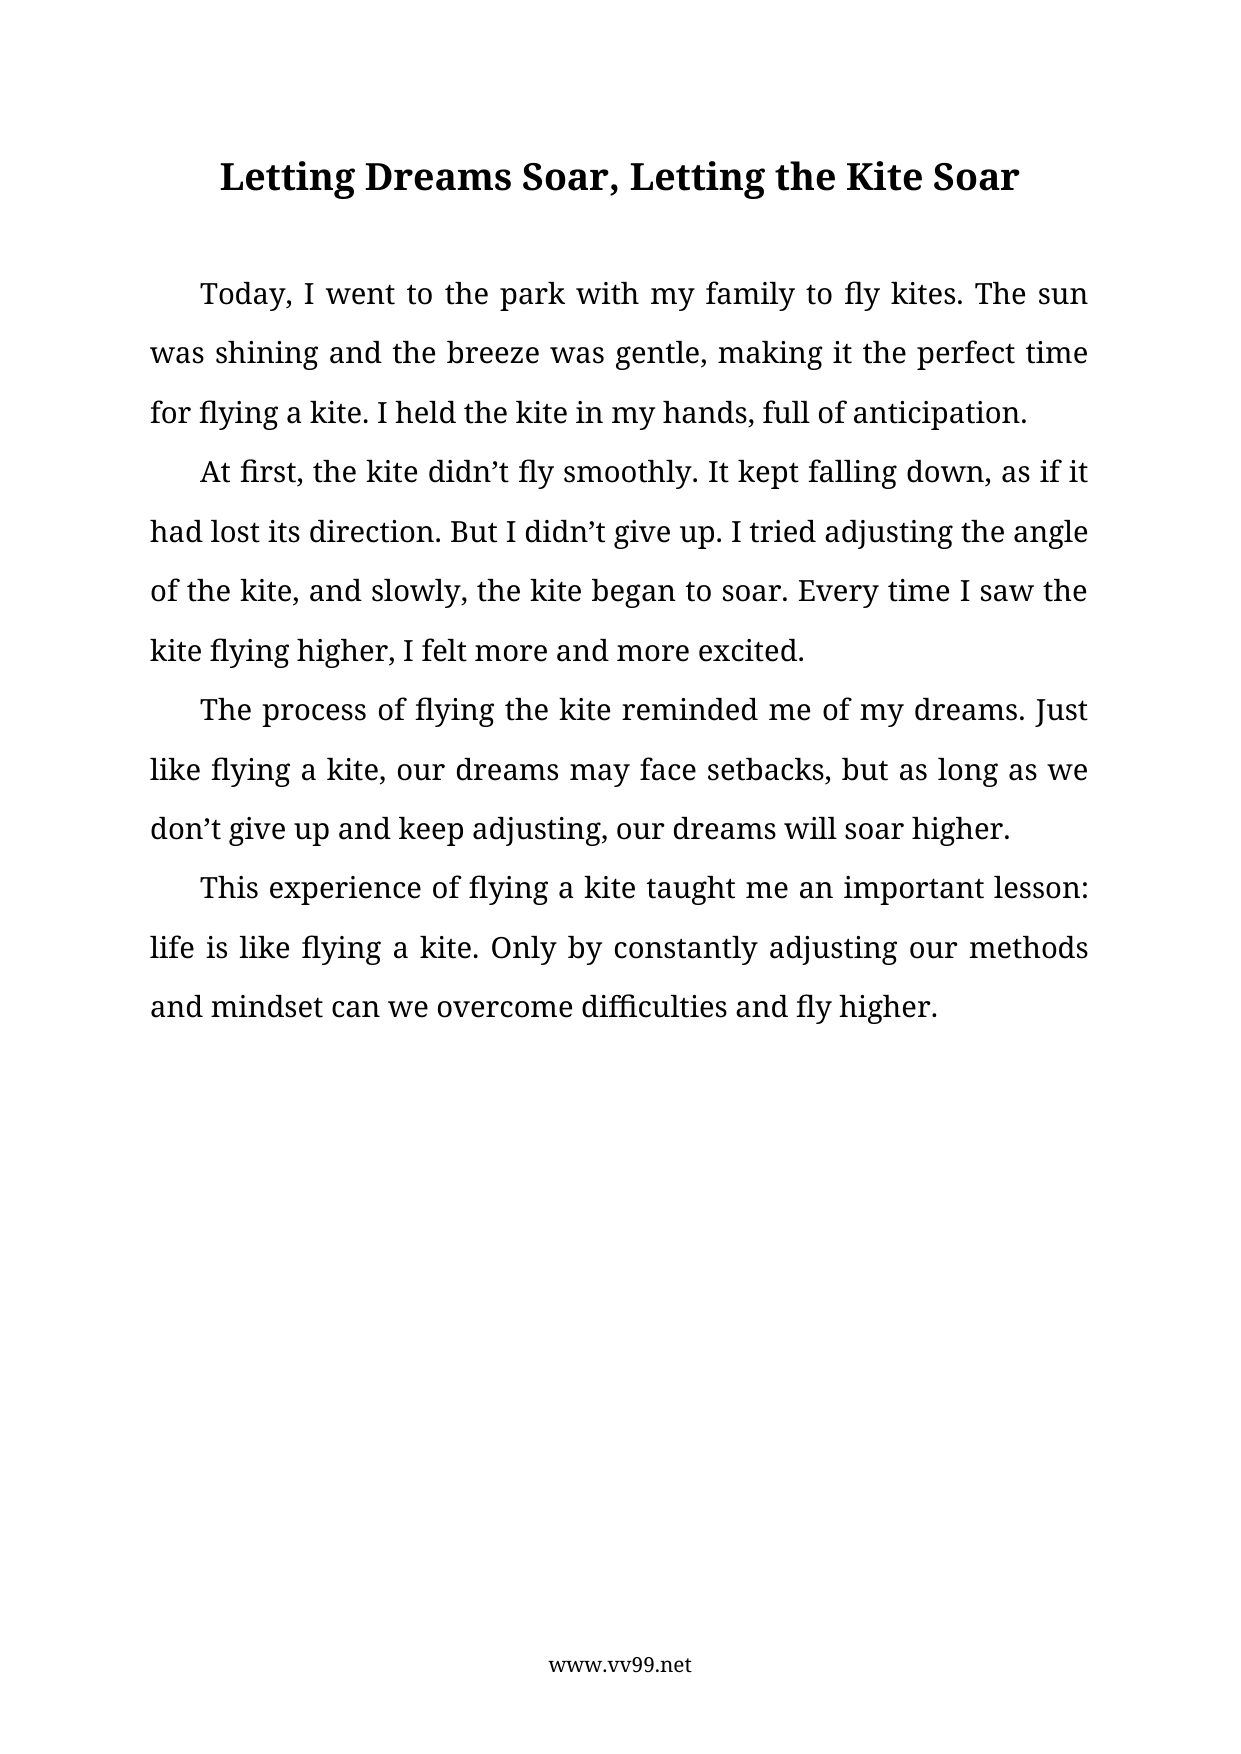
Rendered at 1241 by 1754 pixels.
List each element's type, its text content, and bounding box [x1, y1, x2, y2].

text Today, I went to the park with my family to fly kites. The sun was shining and the breeze was gentle, making it the perfect time for flying a kite. I held the kite in my hands, full of anticipation. [150, 273, 1090, 432]
text At first, the kite didn’t fly smoothly. It kept falling down, as if it had lost its direction. But I didn’t give up. I tried adjusting the angle of the kite, and slowly, the kite began to soar. Every time I saw the kite flying higher, I felt more and more excited. [150, 451, 1090, 669]
subtitle Letting Dreams Soar, Letting the Kite Soar [150, 150, 1090, 201]
text This experience of flying a kite taught me an important lesson: life is like flying a kite. Only by constantly adjusting our methods and mindset can we overcome difficulties and fly higher. [150, 868, 1090, 1026]
text The process of flying the kite reminded me of my dreams. Just like flying a kite, our dreams may face setbacks, but as long as we don’t give up and keep adjusting, our dreams will soar higher. [150, 689, 1090, 848]
